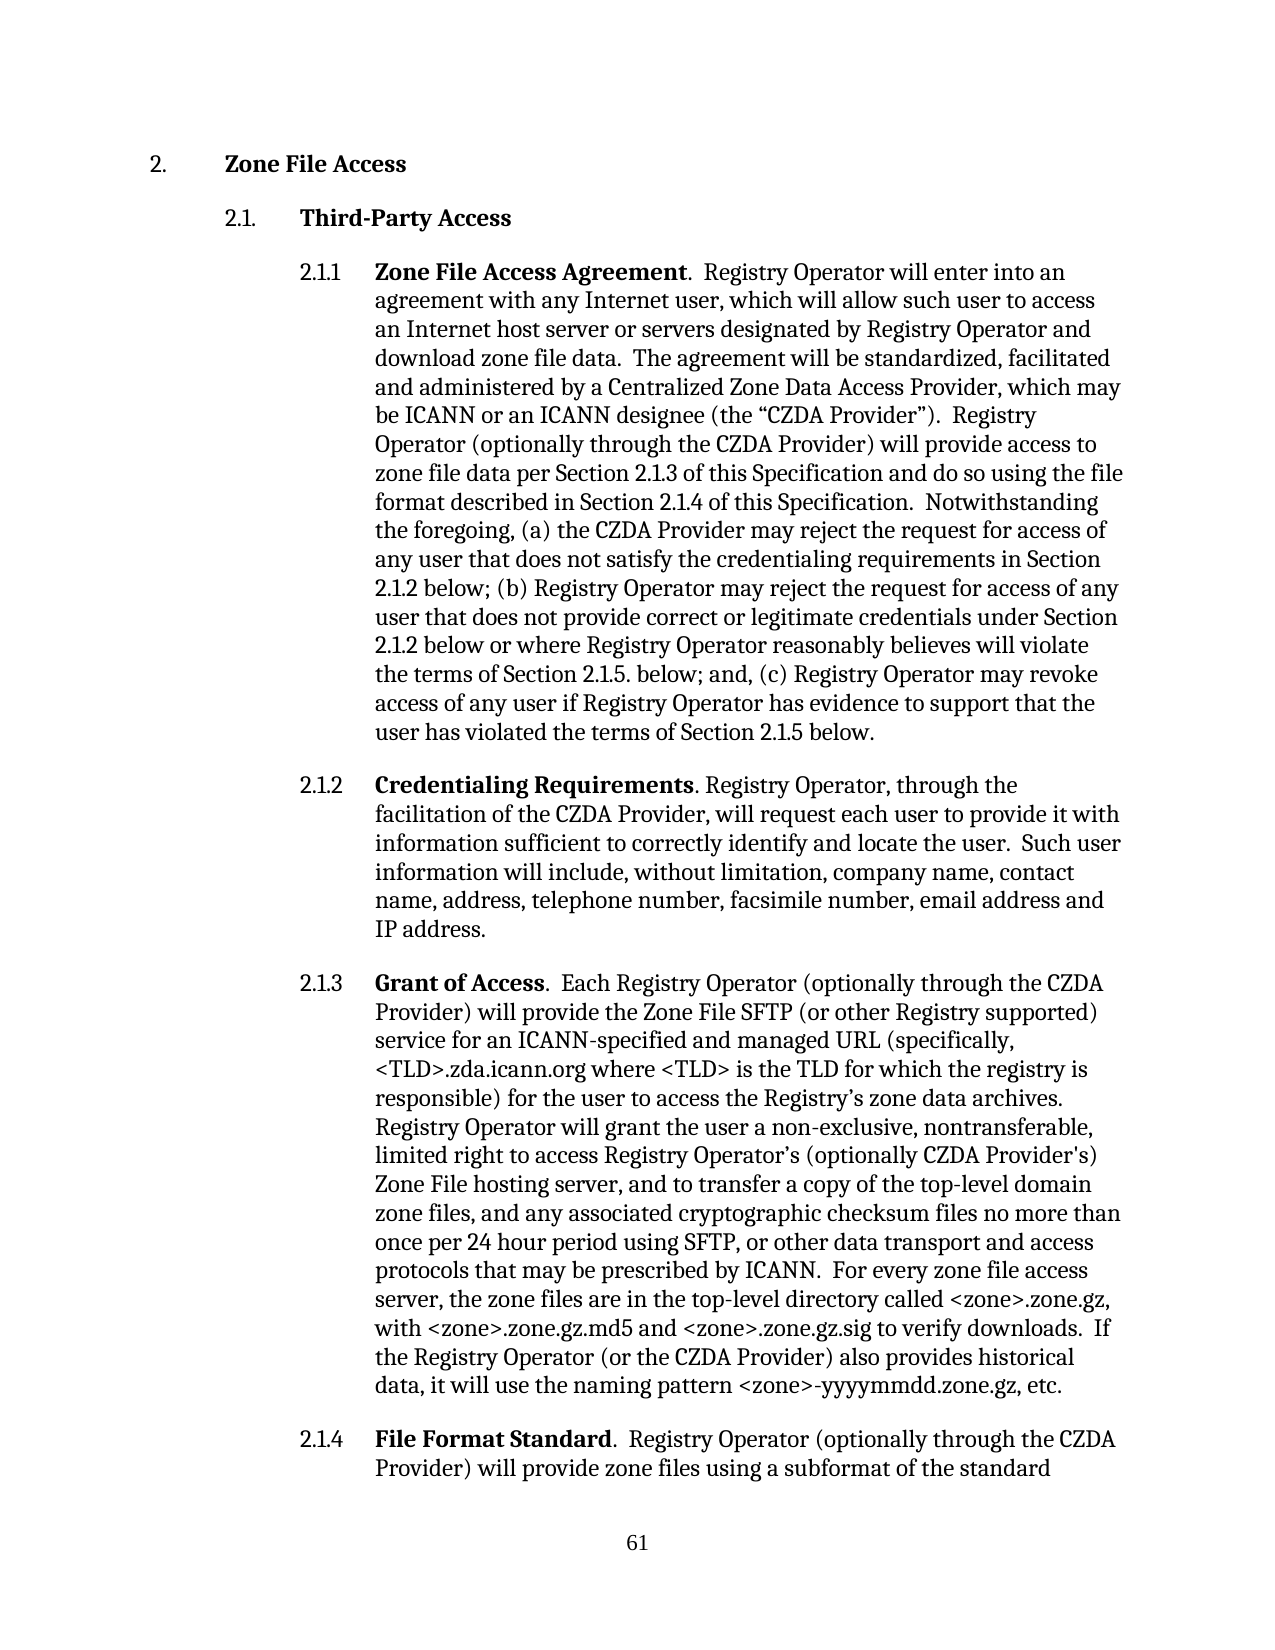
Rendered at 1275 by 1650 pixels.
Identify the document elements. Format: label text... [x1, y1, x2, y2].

list Third-Party Access [225, 204, 1125, 232]
list Grant of Access. Each Registry Operator (optionally through the CZDA Provider) will provide the Zone File SFTP (or other Registry supported) service for an ICANN-specified and managed URL (specifically, <TLD>.zda.icann.org where <TLD> is the TLD for which the registry is responsible) for the user to access the Registry’s zone data archives. Registry Operator will grant the user a non-exclusive, nontransferable, limited right to access Registry Operator’s (optionally CZDA Provider's) Zone File hosting server, and to transfer a copy of the top-level domain zone files, and any associated cryptographic checksum files no more than once per 24 hour period using SFTP, or other data transport and access protocols that may be prescribed by ICANN. For every zone file access server, the zone files are in the top-level directory called <zone>.zone.gz, with <zone>.zone.gz.md5 and <zone>.zone.gz.sig to verify downloads. If the Registry Operator (or the CZDA Provider) also provides historical data, it will use the naming pattern <zone>-yyyymmdd.zone.gz, etc. [300, 969, 1125, 1400]
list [300, 1425, 1125, 1482]
list Credentialing Requirements. Registry Operator, through the facilitation of the CZDA Provider, will request each user to provide it with information sufficient to correctly identify and locate the user. Such user information will include, without limitation, company name, contact name, address, telephone number, facsimile number, email address and IP address. [300, 771, 1125, 944]
list Zone File Access Agreement. Registry Operator will enter into an agreement with any Internet user, which will allow such user to access an Internet host server or servers designated by Registry Operator and download zone file data. The agreement will be standardized, facilitated and administered by a Centralized Zone Data Access Provider, which may be ICANN or an ICANN designee (the “CZDA Provider”). Registry Operator (optionally through the CZDA Provider) will provide access to zone file data per Section 2.1.3 of this Specification and do so using the file format described in Section 2.1.4 of this Specification. Notwithstanding the foregoing, (a) the CZDA Provider may reject the request for access of any user that does not satisfy the credentialing requirements in Section 2.1.2 below; (b) Registry Operator may reject the request for access of any user that does not provide correct or legitimate credentials under Section 2.1.2 below or where Registry Operator reasonably believes will violate the terms of Section 2.1.5. below; and, (c) Registry Operator may revoke access of any user if Registry Operator has evidence to support that the user has violated the terms of Section 2.1.5 below. [300, 257, 1125, 746]
list Zone File Access [150, 150, 1125, 179]
